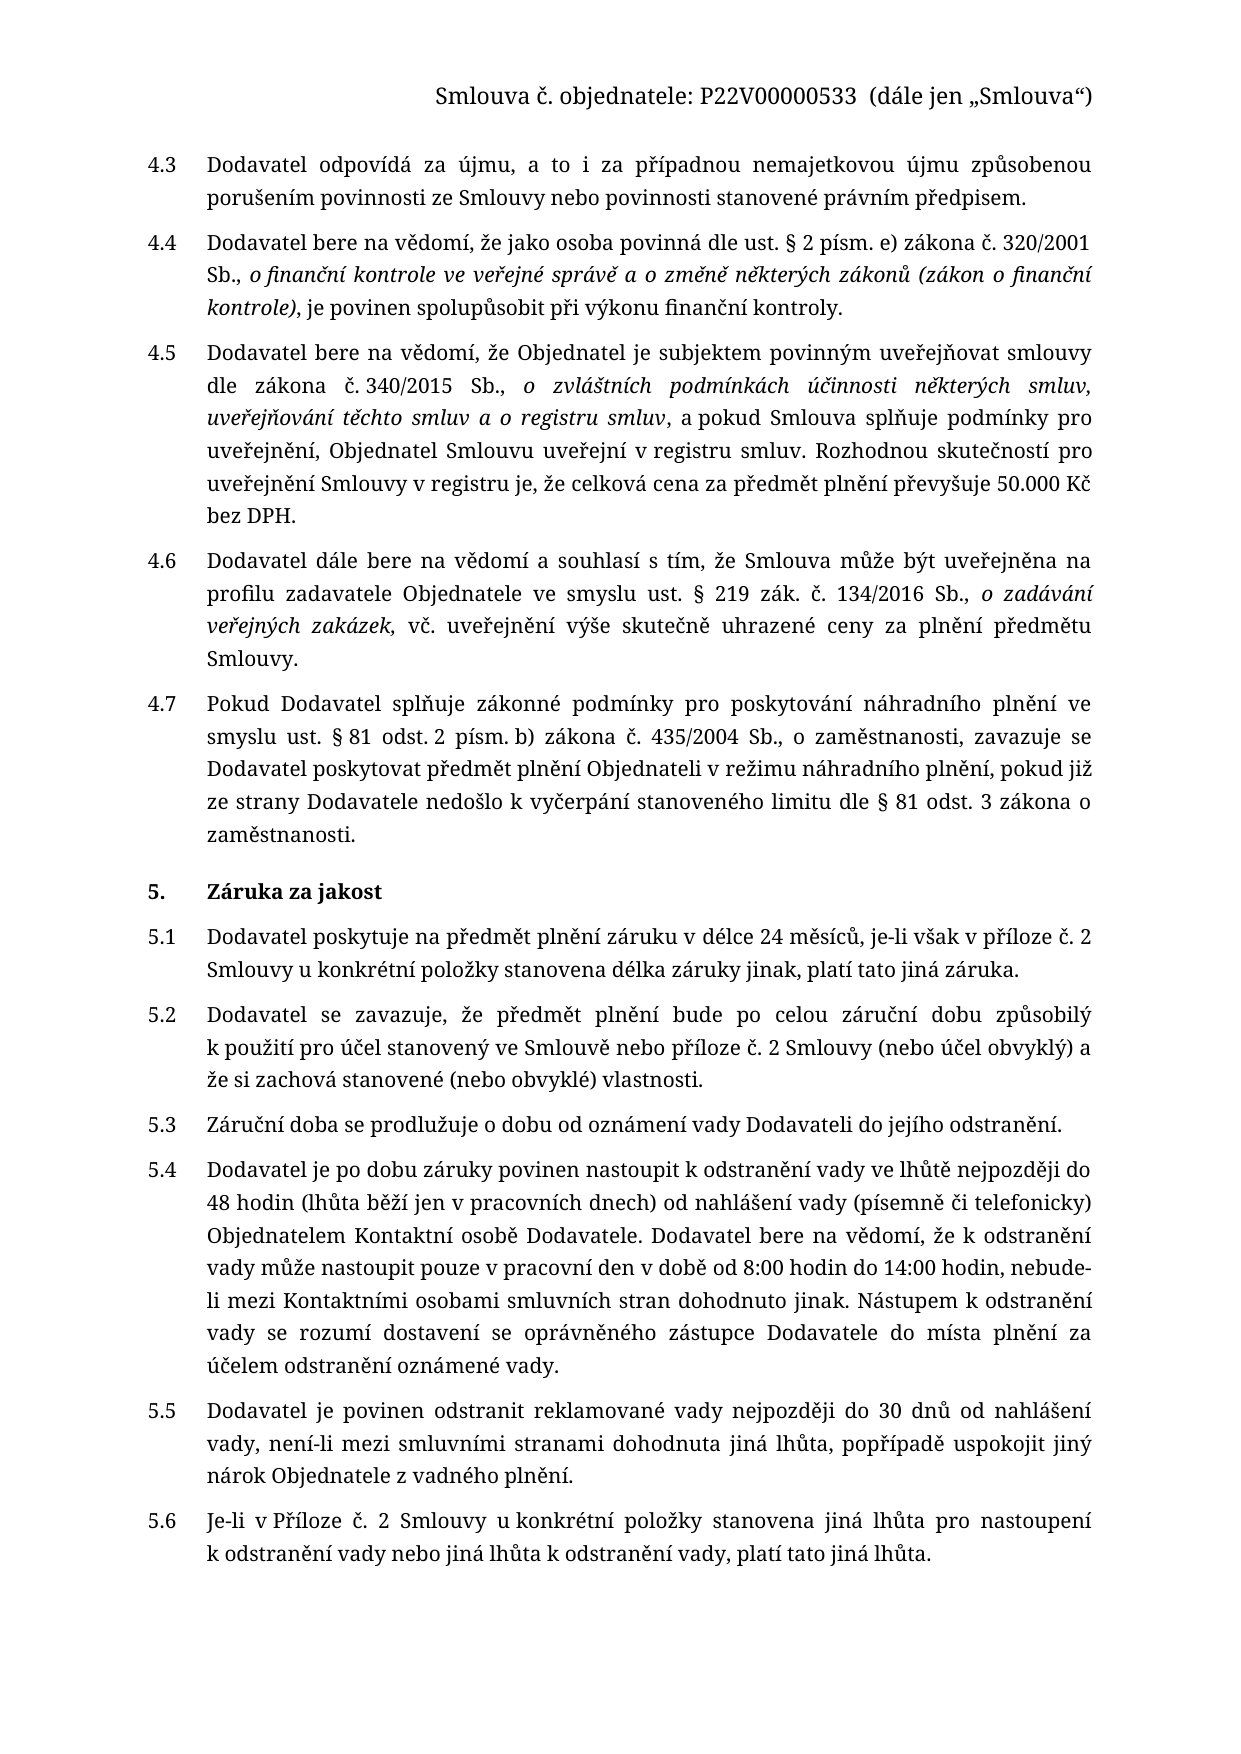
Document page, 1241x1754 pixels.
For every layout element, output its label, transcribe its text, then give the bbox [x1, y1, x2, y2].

list Záruční doba se prodlužuje o dobu od oznámení vady Dodavateli do jejího odstranění. [148, 1110, 1093, 1139]
list Dodavatel je povinen odstranit reklamované vady nejpozději do 30 dnů od nahlášení vady, není-li mezi smluvními stranami dohodnuta jiná lhůta, popřípadě uspokojit jiný nárok Objednatele z vadného plnění. [148, 1396, 1093, 1490]
list Dodavatel se zavazuje, že předmět plnění bude po celou záruční dobu způsobilý k použití pro účel stanovený ve Smlouvě nebo příloze č. 2 Smlouvy (nebo účel obvyklý) a že si zachová stanovené (nebo obvyklé) vlastnosti. [148, 1000, 1093, 1094]
list Je-li v Příloze č. 2 Smlouvy u konkrétní položky stanovena jiná lhůta pro nastoupení k odstranění vady nebo jiná lhůta k odstranění vady, platí tato jiná lhůta. [148, 1507, 1093, 1568]
list Záruka za jakost [148, 877, 1093, 906]
list Dodavatel poskytuje na předmět plnění záruku v délce 24 měsíců, je-li však v příloze č. 2 Smlouvy u konkrétní položky stanovena délka záruky jinak, platí tato jiná záruka. [148, 922, 1093, 983]
list Dodavatel je po dobu záruky povinen nastoupit k odstranění vady ve lhůtě nejpozději do 48 hodin (lhůta běží jen v pracovních dnech) od nahlášení vady (písemně či telefonicky) Objednatelem Kontaktní osobě Dodavatele. Dodavatel bere na vědomí, že k odstranění vady může nastoupit pouze v pracovní den v době od 8:00 hodin do 14:00 hodin, nebude-li mezi Kontaktními osobami smluvních stran dohodnuto jinak. Nástupem k odstranění vady se rozumí dostavení se oprávněného zástupce Dodavatele do místa plnění za účelem odstranění oznámené vady. [148, 1156, 1093, 1379]
list Dodavatel dále bere na vědomí a souhlasí s tím, že Smlouva může být uveřejněna na profilu zadavatele Objednatele ve smyslu ust. § 219 zák. č. 134/2016 Sb., o zadávání veřejných zakázek, vč. uveřejnění výše skutečně uhrazené ceny za plnění předmětu Smlouvy. [148, 546, 1093, 673]
list Pokud Dodavatel splňuje zákonné podmínky pro poskytování náhradního plnění ve smyslu ust. § 81 odst. 2 písm. b) zákona č. 435/2004 Sb., o zaměstnanosti, zavazuje se Dodavatel poskytovat předmět plnění Objednateli v režimu náhradního plnění, pokud již ze strany Dodavatele nedošlo k vyčerpání stanoveného limitu dle § 81 odst. 3 zákona o zaměstnanosti. [148, 689, 1093, 848]
list Dodavatel bere na vědomí, že Objednatel je subjektem povinným uveřejňovat smlouvy dle zákona č. 340/2015 Sb., o zvláštních podmínkách účinnosti některých smluv, uveřejňování těchto smluv a o registru smluv, a pokud Smlouva splňuje podmínky pro uveřejnění, Objednatel Smlouvu uveřejní v registru smluv. Rozhodnou skutečností pro uveřejnění Smlouvy v registru je, že celková cena za předmět plnění převyšuje 50.000 Kč bez DPH. [148, 338, 1093, 530]
list Dodavatel odpovídá za újmu, a to i za případnou nemajetkovou újmu způsobenou porušením povinnosti ze Smlouvy nebo povinnosti stanovené právním předpisem. [148, 150, 1093, 211]
list Dodavatel bere na vědomí, že jako osoba povinná dle ust. § 2 písm. e) zákona č. 320/2001 Sb., o finanční kontrole ve veřejné správě a o změně některých zákonů (zákon o finanční kontrole), je povinen spolupůsobit při výkonu finanční kontroly. [148, 228, 1093, 322]
